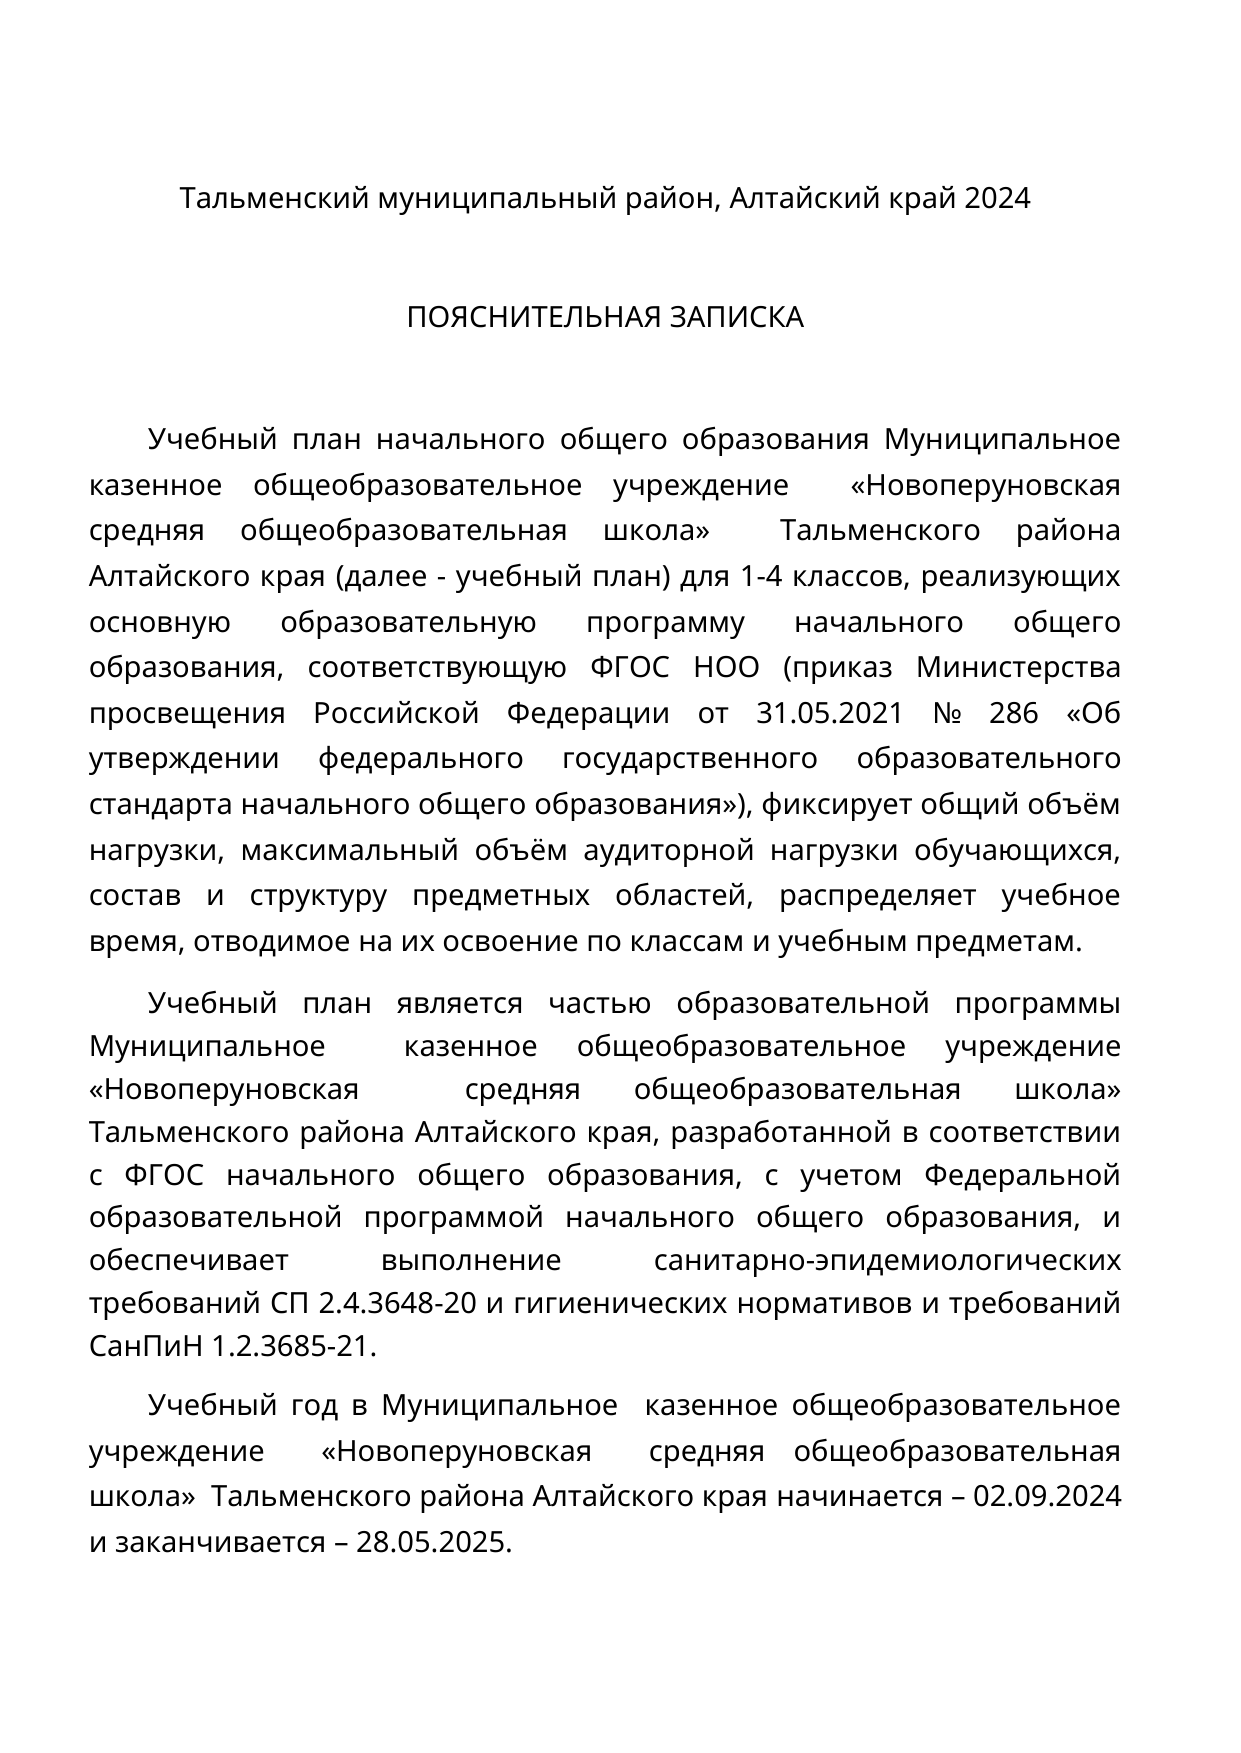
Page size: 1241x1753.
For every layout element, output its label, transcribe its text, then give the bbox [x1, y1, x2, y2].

text Учебный план является частью образовательной программы Муниципальное казенное общеобразовательное учреждение «Новоперуновская средняя общеобразовательная школа» Тальменского района Алтайского края, разработанной в соответствии с ФГОС начального общего образования, с учетом Федеральной образовательной программой начального общего образования, и обеспечивает выполнение санитарно-эпидемиологических требований СП 2.4.3648-20 и гигиенических нормативов и требований СанПиН 1.2.3685-21. [88, 982, 1122, 1365]
text Учебный год в Муниципальное казенное общеобразовательное учреждение «Новоперуновская средняя общеобразовательная школа» Тальменского района Алтайского края начинается – 02.09.2024 и заканчивается – 28.05.2025. [88, 1384, 1122, 1561]
text ПОЯСНИТЕЛЬНАЯ ЗАПИСКА [88, 297, 1122, 336]
text Тальменский муниципальный район, Алтайский край 2024 [88, 178, 1122, 217]
text Учебный план начального общего образования Муниципальное казенное общеобразовательное учреждение «Новоперуновская средняя общеобразовательная школа» Тальменского района Алтайского края (далее - учебный план) для 1-4 классов, реализующих основную образовательную программу начального общего образования, соответствующую ФГОС НОО (приказ Министерства просвещения Российской Федерации от 31.05.2021 № 286 «Об утверждении федерального государственного образовательного стандарта начального общего образования»), фиксирует общий объём нагрузки, максимальный объём аудиторной нагрузки обучающихся, состав и структуру предметных областей, распределяет учебное время, отводимое на их освоение по классам и учебным предметам. [88, 418, 1122, 960]
